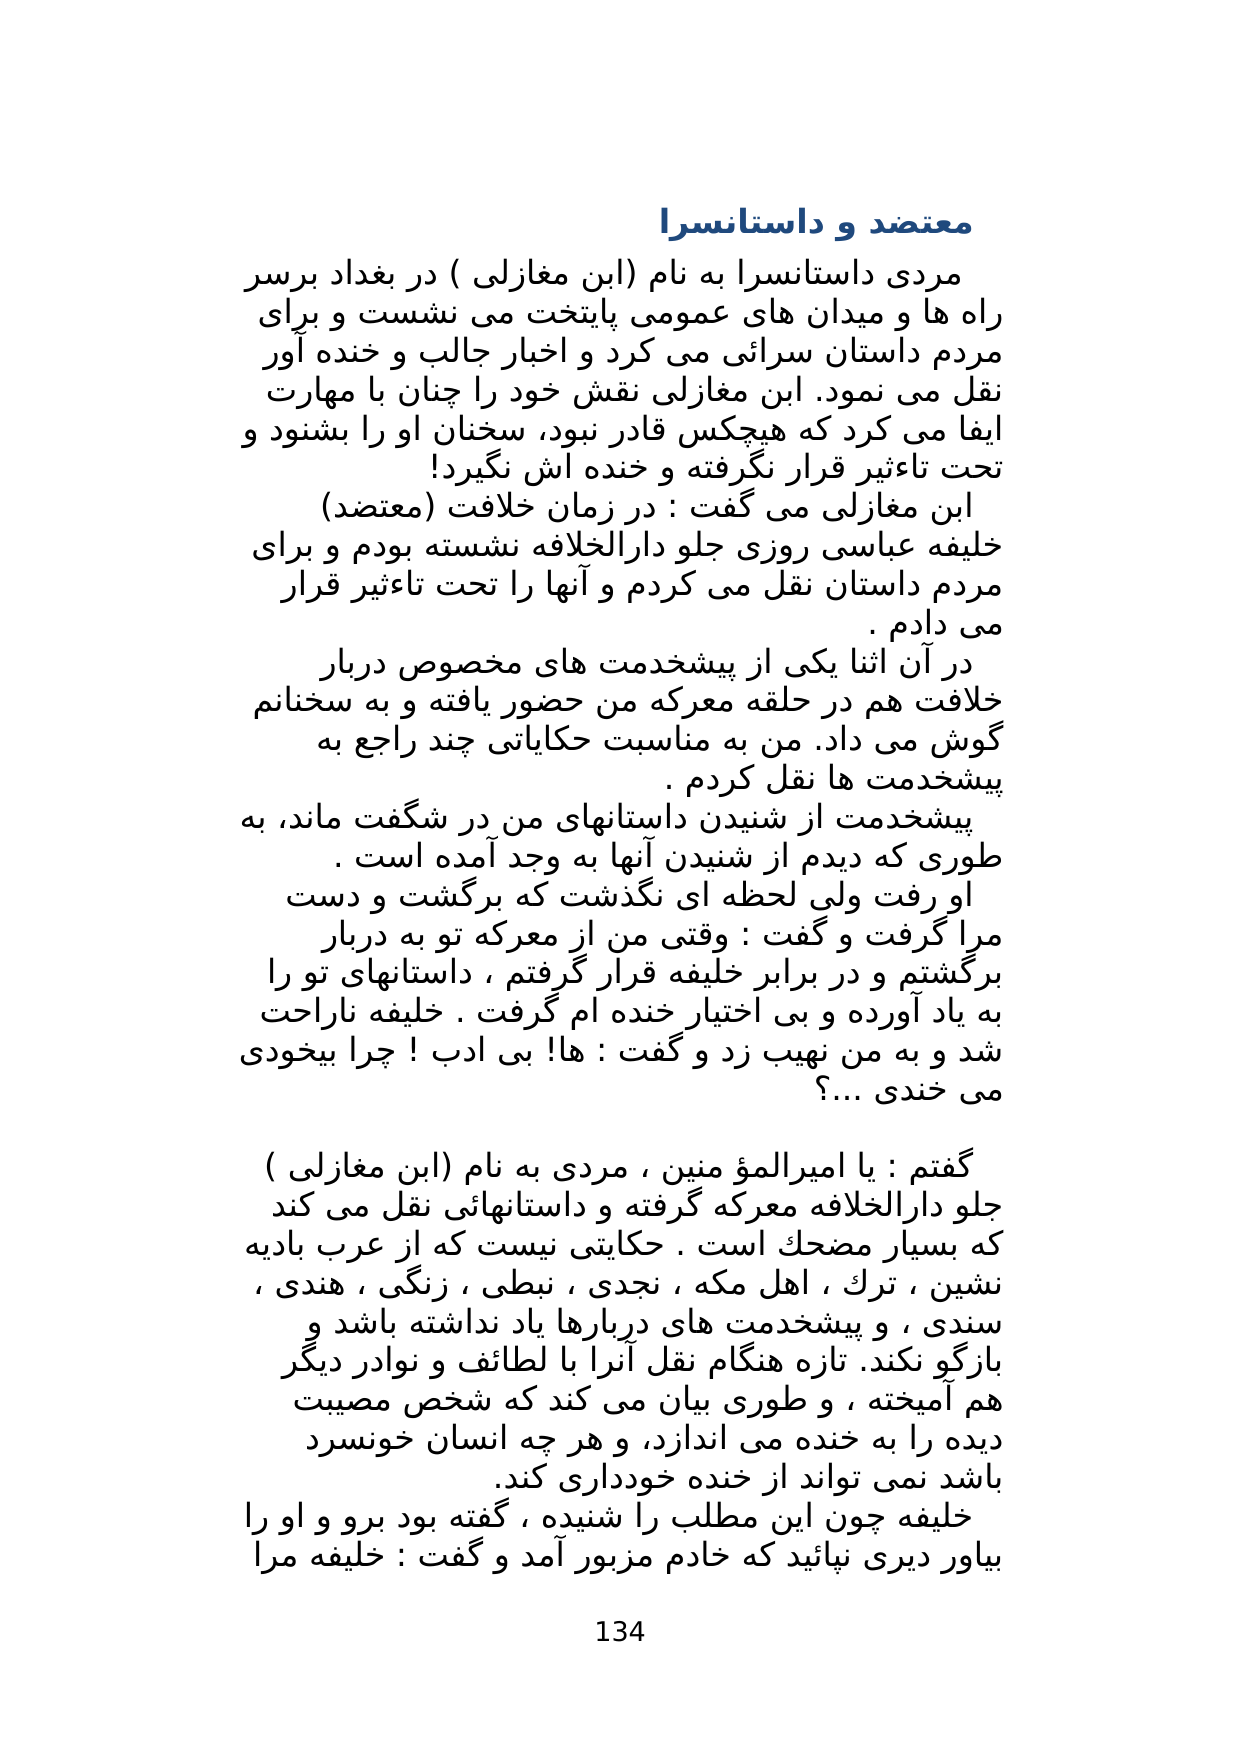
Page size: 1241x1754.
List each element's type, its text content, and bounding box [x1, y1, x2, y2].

subtitle معتضد و داستانسرا [236, 202, 1004, 241]
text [236, 1496, 1004, 1574]
text پيشخدمت از شنيدن داستانهاى من در شگفت ماند، به طورى كه ديدم از شنيدن آنها به وجد آمده است . [236, 797, 1004, 875]
text گفتم : يا اميرالمؤ منين ، مردى به نام (ابن مغازلى ) جلو دارالخلافه معركه گرفته و داستانهائى نقل مى كند كه بسيار مضحك است . حكايتى نيست كه از عرب باديه نشين ، ترك ، اهل مكه ، نجدى ، نبطى ، زنگى ، هندى ، سندى ، و پيشخدمت هاى دربارها ياد نداشته باشد و بازگو نكند. تازه هنگام نقل آنرا با لطائف و نوادر ديگر هم آميخته ، و طورى بيان مى كند كه شخص مصيبت ديده را به خنده مى اندازد، و هر چه انسان خونسرد باشد نمى تواند از خنده خوددارى كند. [236, 1147, 1004, 1496]
text ابن مغازلى مى گفت : در زمان خلافت (معتضد) خليفه عباسى روزى جلو دارالخلافه نشسته بودم و براى مردم داستان نقل مى كردم و آنها را تحت تاءثير قرار مى دادم . [236, 487, 1004, 642]
text در آن اثنا يكى از پيشخدمت هاى مخصوص دربار خلافت هم در حلقه معركه من حضور يافته و به سخنانم گوش مى داد. من به مناسبت حكاياتى چند راجع به پيشخدمت ها نقل كردم . [236, 642, 1004, 797]
text او رفت ولى لحظه اى نگذشت كه برگشت و دست مرا گرفت و گفت : وقتى من از معركه تو به دربار برگشتم و در برابر خليفه قرار گرفتم ، داستانهاى تو را به ياد آورده و بى اختيار خنده ام گرفت . خليفه ناراحت شد و به من نهيب زد و گفت : ها! بى ادب ! چرا بيخودى مى خندى ...؟ [236, 875, 1004, 1147]
text مردى داستانسرا به نام (ابن مغازلى ) در بغداد برسر راه ها و ميدان هاى عمومى پايتخت مى نشست و براى مردم داستان سرائى مى كرد و اخبار جالب و خنده آور نقل مى نمود. ابن مغازلى نقش خود را چنان با مهارت ايفا مى كرد كه هيچكس قادر نبود، سخنان او را بشنود و تحت تاءثير قرار نگرفته و خنده اش نگيرد! [236, 253, 1004, 487]
